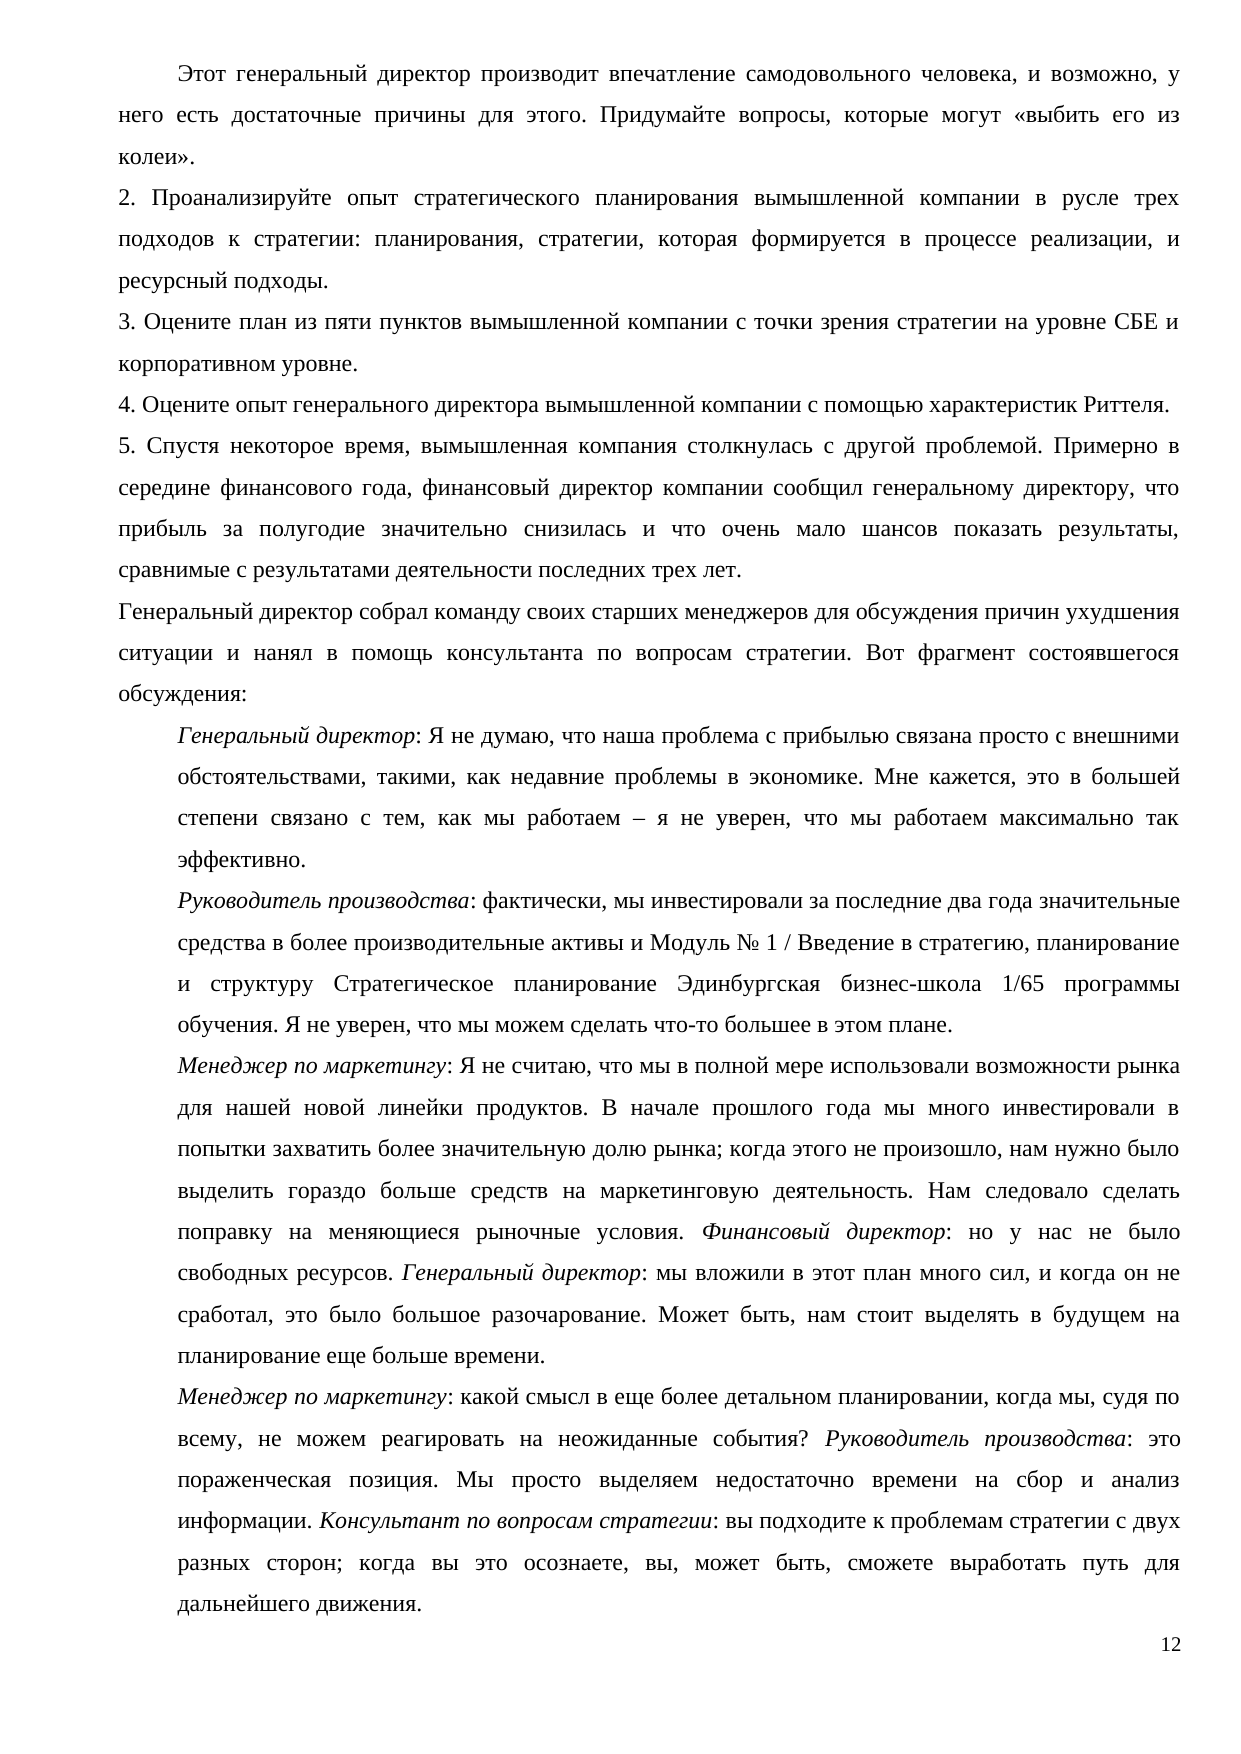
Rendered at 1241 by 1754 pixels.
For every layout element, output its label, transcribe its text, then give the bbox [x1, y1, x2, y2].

text Генеральный директор собрал команду своих старших менеджеров для обсуждения причин ухудшения ситуации и нанял в помощь консультанта по вопросам стратегии. Вот фрагмент состоявшегося обсуждения: [118, 597, 1181, 707]
text Менеджер по маркетингу: Я не считаю, что мы в полной мере использовали возможности рынка для нашей новой линейки продуктов. В начале прошлого года мы много инвестировали в попытки захватить более значительную долю рынка; когда этого не произошло, нам нужно было выделить гораздо больше средств на маркетинговую деятельность. Нам следовало сделать поправку на меняющиеся рыночные условия. Финансовый директор: но у нас не было свободных ресурсов. Генеральный директор: мы вложили в этот план много сил, и когда он не сработал, это было большое разочарование. Может быть, нам стоит выделять в будущем на планирование еще больше времени. [177, 1052, 1181, 1369]
text 2. Проанализируйте опыт стратегического планирования вымышленной компании в русле трех подходов к стратегии: планирования, стратегии, которая формируется в процессе реализации, и ресурсный подходы. [118, 183, 1181, 293]
text Этот генеральный директор производит впечатление самодовольного человека, и возможно, у него есть достаточные причины для этого. Придумайте вопросы, которые могут «выбить его из колеи». [118, 59, 1181, 169]
text Руководитель производства: фактически, мы инвестировали за последние два года значительные средства в более производительные активы и Модуль № 1 / Введение в стратегию, планирование и структуру Стратегическое планирование Эдинбургская бизнес-школа 1/65 программы обучения. Я не уверен, что мы можем сделать что-то большее в этом плане. [177, 886, 1181, 1038]
text 5. Спустя некоторое время, вымышленная компания столкнулась с другой проблемой. Примерно в середине финансового года, финансовый директор компании сообщил генеральному директору, что прибыль за полугодие значительно снизилась и что очень мало шансов показать результаты, сравнимые с результатами деятельности последних трех лет. [118, 431, 1181, 583]
text Генеральный директор: Я не думаю, что наша проблема с прибылью связана просто с внешними обстоятельствами, такими, как недавние проблемы в экономике. Мне кажется, это в большей степени связано с тем, как мы работаем – я не уверен, что мы работаем максимально так эффективно. [177, 721, 1181, 872]
text 4. Оцените опыт генерального директора вымышленной компании с помощью характеристик Риттеля. [118, 390, 1181, 417]
text Менеджер по маркетингу: какой смысл в еще более детальном планировании, когда мы, судя по всему, не можем реагировать на неожиданные события? Руководитель производства: это пораженческая позиция. Мы просто выделяем недостаточно времени на сбор и анализ информации. Консультант по вопросам стратегии: вы подходите к проблемам стратегии с двух разных сторон; когда вы это осознаете, вы, может быть, сможете выработать путь для дальнейшего движения. [177, 1382, 1181, 1617]
text 3. Оцените план из пяти пунктов вымышленной компании с точки зрения стратегии на уровне СБЕ и корпоративном уровне. [118, 307, 1181, 376]
